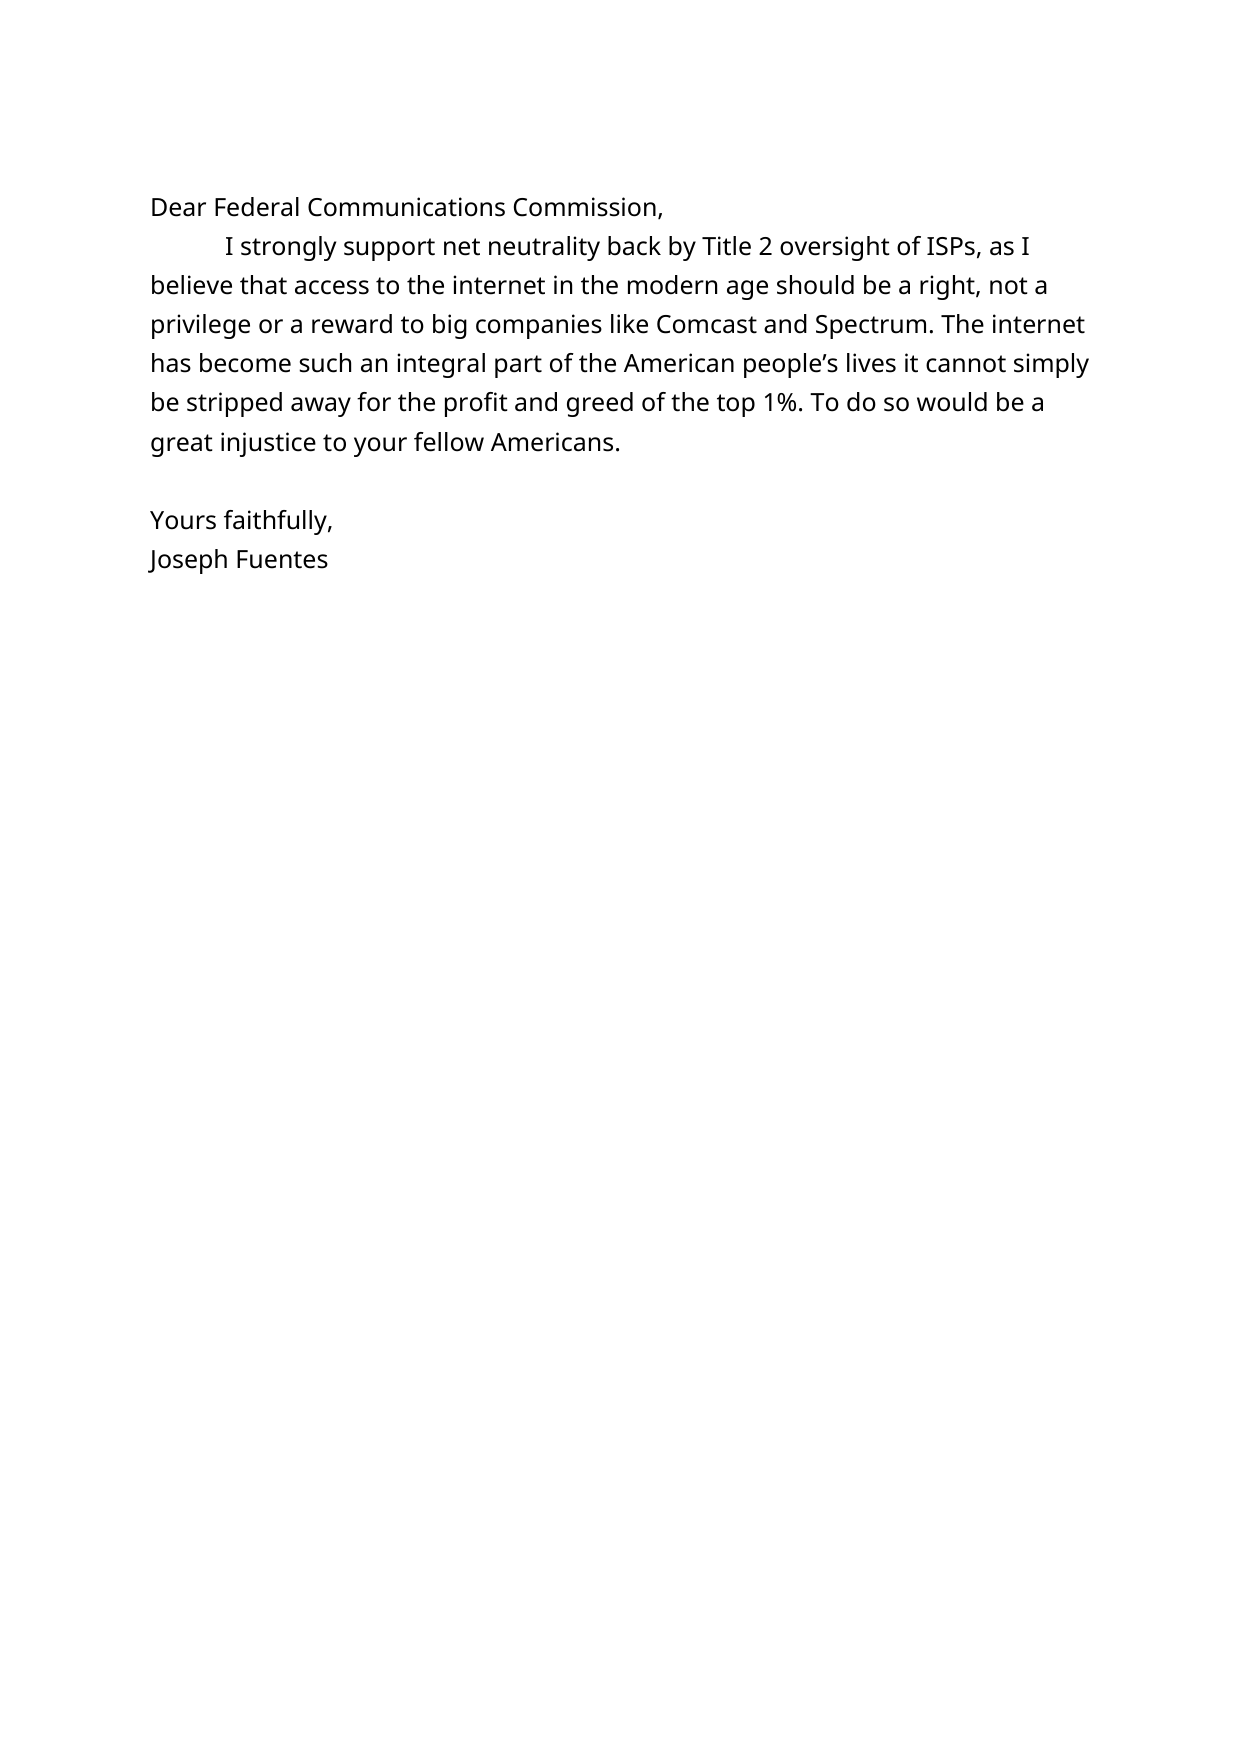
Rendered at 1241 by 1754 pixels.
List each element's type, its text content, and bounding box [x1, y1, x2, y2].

text Dear Federal Communications Commission, [150, 189, 1090, 223]
text Joseph Fuentes [150, 542, 1090, 576]
text I strongly support net neutrality back by Title 2 oversight of ISPs, as I believe that access to the internet in the modern age should be a right, not a privilege or a reward to big companies like Comcast and Spectrum. The internet has become such an integral part of the American people’s lives it cannot simply be stripped away for the profit and greed of the top 1%. To do so would be a great injustice to your fellow Americans. [150, 228, 1090, 458]
text Yours faithfully, [150, 502, 1090, 537]
